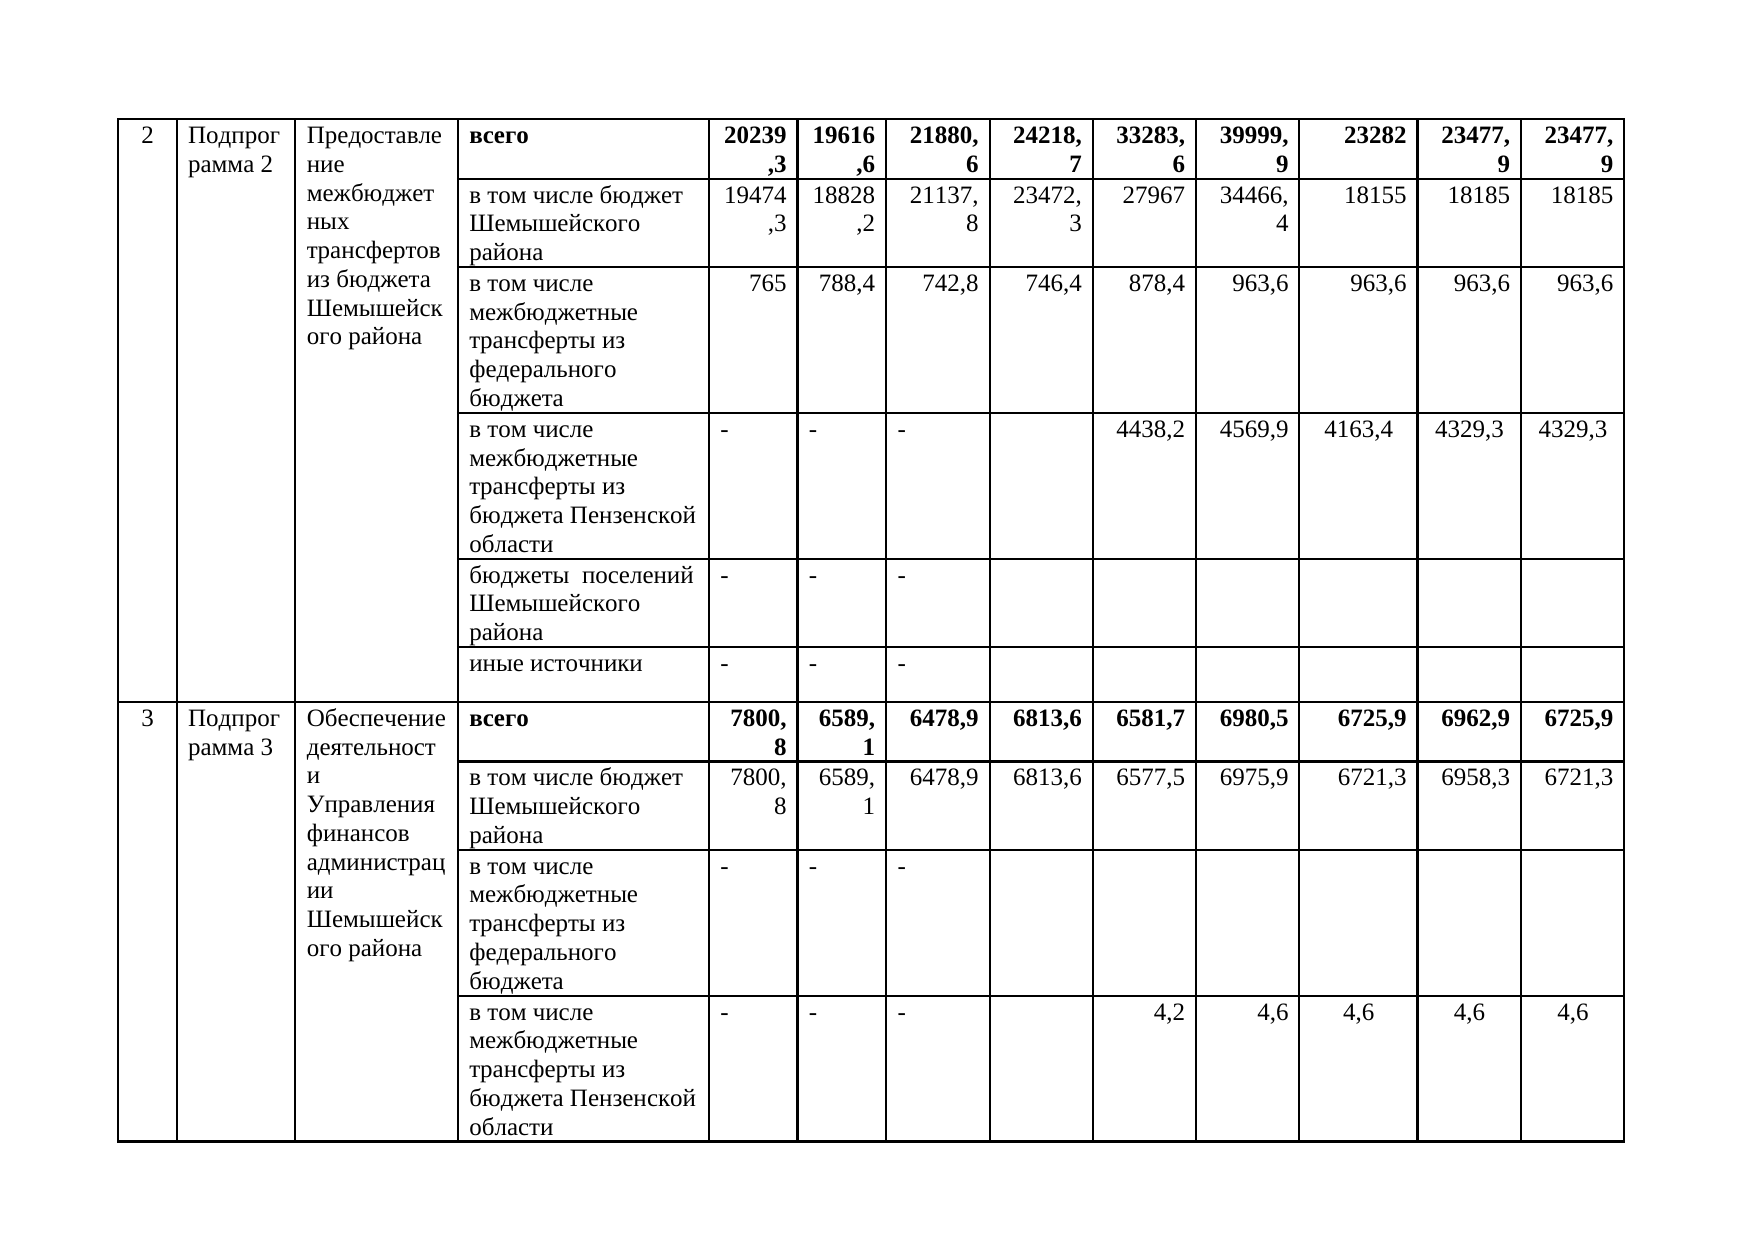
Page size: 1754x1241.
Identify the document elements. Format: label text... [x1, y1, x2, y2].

table_cell - [710, 648, 796, 701]
table_cell 963,6 [1419, 268, 1520, 412]
table_cell [991, 648, 1092, 701]
table_cell 6581,7 [1094, 703, 1195, 760]
table_cell 6980,5 [1197, 703, 1298, 760]
table_cell [1094, 648, 1195, 701]
table_cell 21880,6 [887, 120, 989, 178]
table_cell 39999,9 [1197, 120, 1298, 178]
table_cell 19474,3 [710, 180, 796, 266]
table_cell 963,6 [1197, 268, 1298, 412]
table_cell 6725,9 [1300, 703, 1416, 760]
table_cell 4,6 [1522, 997, 1623, 1140]
table_cell 765 [710, 268, 796, 412]
table_cell 4163,4 [1300, 414, 1416, 558]
table_cell 6962,9 [1419, 703, 1520, 760]
table_cell 6975,9 [1197, 763, 1298, 849]
table_cell 23282 [1300, 120, 1416, 178]
table_cell [1300, 851, 1416, 994]
table_cell [1300, 648, 1416, 701]
table_cell 6478,9 [887, 703, 989, 760]
table_cell 742,8 [887, 268, 989, 412]
table_cell 6589,1 [799, 703, 885, 760]
table_cell [1094, 560, 1195, 646]
table_cell в том числе межбюджетные трансферты из федерального бюджета [459, 851, 708, 994]
table_cell [991, 997, 1092, 1140]
table_cell бюджеты поселений Шемышейского района [459, 560, 708, 646]
table_cell 7800,8 [710, 703, 796, 760]
table_cell [1419, 560, 1520, 646]
table_cell - [887, 997, 989, 1140]
table_cell - [887, 648, 989, 701]
table_cell [1522, 648, 1623, 701]
table_cell 788,4 [799, 268, 885, 412]
table_cell 4329,3 [1522, 414, 1623, 558]
table_cell [991, 851, 1092, 994]
table_cell 3 [119, 703, 176, 1140]
table_cell - [887, 851, 989, 994]
table_cell Предоставление межбюджетных трансфертов из бюджета Шемышейского района [296, 120, 457, 701]
table_cell в том числе бюджет Шемышейского района [459, 180, 708, 266]
table_cell 4329,3 [1419, 414, 1520, 558]
table_cell 23477,9 [1522, 120, 1623, 178]
table_cell - [799, 648, 885, 701]
table_cell [1522, 560, 1623, 646]
table_cell [1094, 851, 1195, 994]
table_cell [991, 560, 1092, 646]
table_cell [1197, 560, 1298, 646]
table_cell - [887, 560, 989, 646]
table_cell - [799, 851, 885, 994]
table_cell 23477,9 [1419, 120, 1520, 178]
table_cell - [799, 997, 885, 1140]
table_cell 6813,6 [991, 763, 1092, 849]
table_cell в том числе межбюджетные трансферты из федерального бюджета [459, 268, 708, 412]
table_cell [1197, 851, 1298, 994]
table_cell 18828,2 [799, 180, 885, 266]
table_cell всего [459, 120, 708, 178]
table_cell 2 [119, 120, 176, 701]
table_cell - [799, 414, 885, 558]
table_cell 4569,9 [1197, 414, 1298, 558]
table_cell - [710, 997, 796, 1140]
table_cell всего [459, 703, 708, 760]
table_cell 963,6 [1300, 268, 1416, 412]
table_cell 18155 [1300, 180, 1416, 266]
table_cell 34466,4 [1197, 180, 1298, 266]
table_cell 4,6 [1419, 997, 1520, 1140]
table_cell Подпрограмма 2 [178, 120, 294, 701]
table_cell - [710, 851, 796, 994]
table_cell Обеспечение деятельности Управления финансов администрации Шемышейского района [296, 703, 457, 1140]
table_cell 19616,6 [799, 120, 885, 178]
table_cell в том числе межбюджетные трансферты из бюджета Пензенской области [459, 414, 708, 558]
table_cell 6813,6 [991, 703, 1092, 760]
table_cell 6577,5 [1094, 763, 1195, 849]
table_cell 6589,1 [799, 763, 885, 849]
table_cell 20239,3 [710, 120, 796, 178]
table_cell [1419, 648, 1520, 701]
table_cell 6721,3 [1300, 763, 1416, 849]
table_cell - [710, 414, 796, 558]
table_cell 24218,7 [991, 120, 1092, 178]
table_cell 33283,6 [1094, 120, 1195, 178]
table_cell [991, 414, 1092, 558]
table_cell 6478,9 [887, 763, 989, 849]
table_cell [1300, 560, 1416, 646]
table_cell 963,6 [1522, 268, 1623, 412]
table_cell - [887, 414, 989, 558]
table_cell 21137,8 [887, 180, 989, 266]
table_cell [1197, 648, 1298, 701]
table_cell 6725,9 [1522, 703, 1623, 760]
table_cell 7800,8 [710, 763, 796, 849]
table_cell [1419, 851, 1520, 994]
table_cell иные источники [459, 648, 708, 701]
table_cell в том числе межбюджетные трансферты из бюджета Пензенской области [459, 997, 708, 1140]
table_cell в том числе бюджет Шемышейского района [459, 763, 708, 849]
table_cell - [710, 560, 796, 646]
table_cell 4438,2 [1094, 414, 1195, 558]
table_cell 27967 [1094, 180, 1195, 266]
table_cell 4,6 [1300, 997, 1416, 1140]
table_cell - [799, 560, 885, 646]
table_cell 6958,3 [1419, 763, 1520, 849]
table_cell 4,6 [1197, 997, 1298, 1140]
table_cell 4,2 [1094, 997, 1195, 1140]
table_cell 6721,3 [1522, 763, 1623, 849]
table_cell 746,4 [991, 268, 1092, 412]
table_cell [1522, 851, 1623, 994]
table_cell 18185 [1522, 180, 1623, 266]
table_cell Подпрограмма 3 [178, 703, 294, 1140]
table_cell 878,4 [1094, 268, 1195, 412]
table_cell 18185 [1419, 180, 1520, 266]
table_cell 23472,3 [991, 180, 1092, 266]
